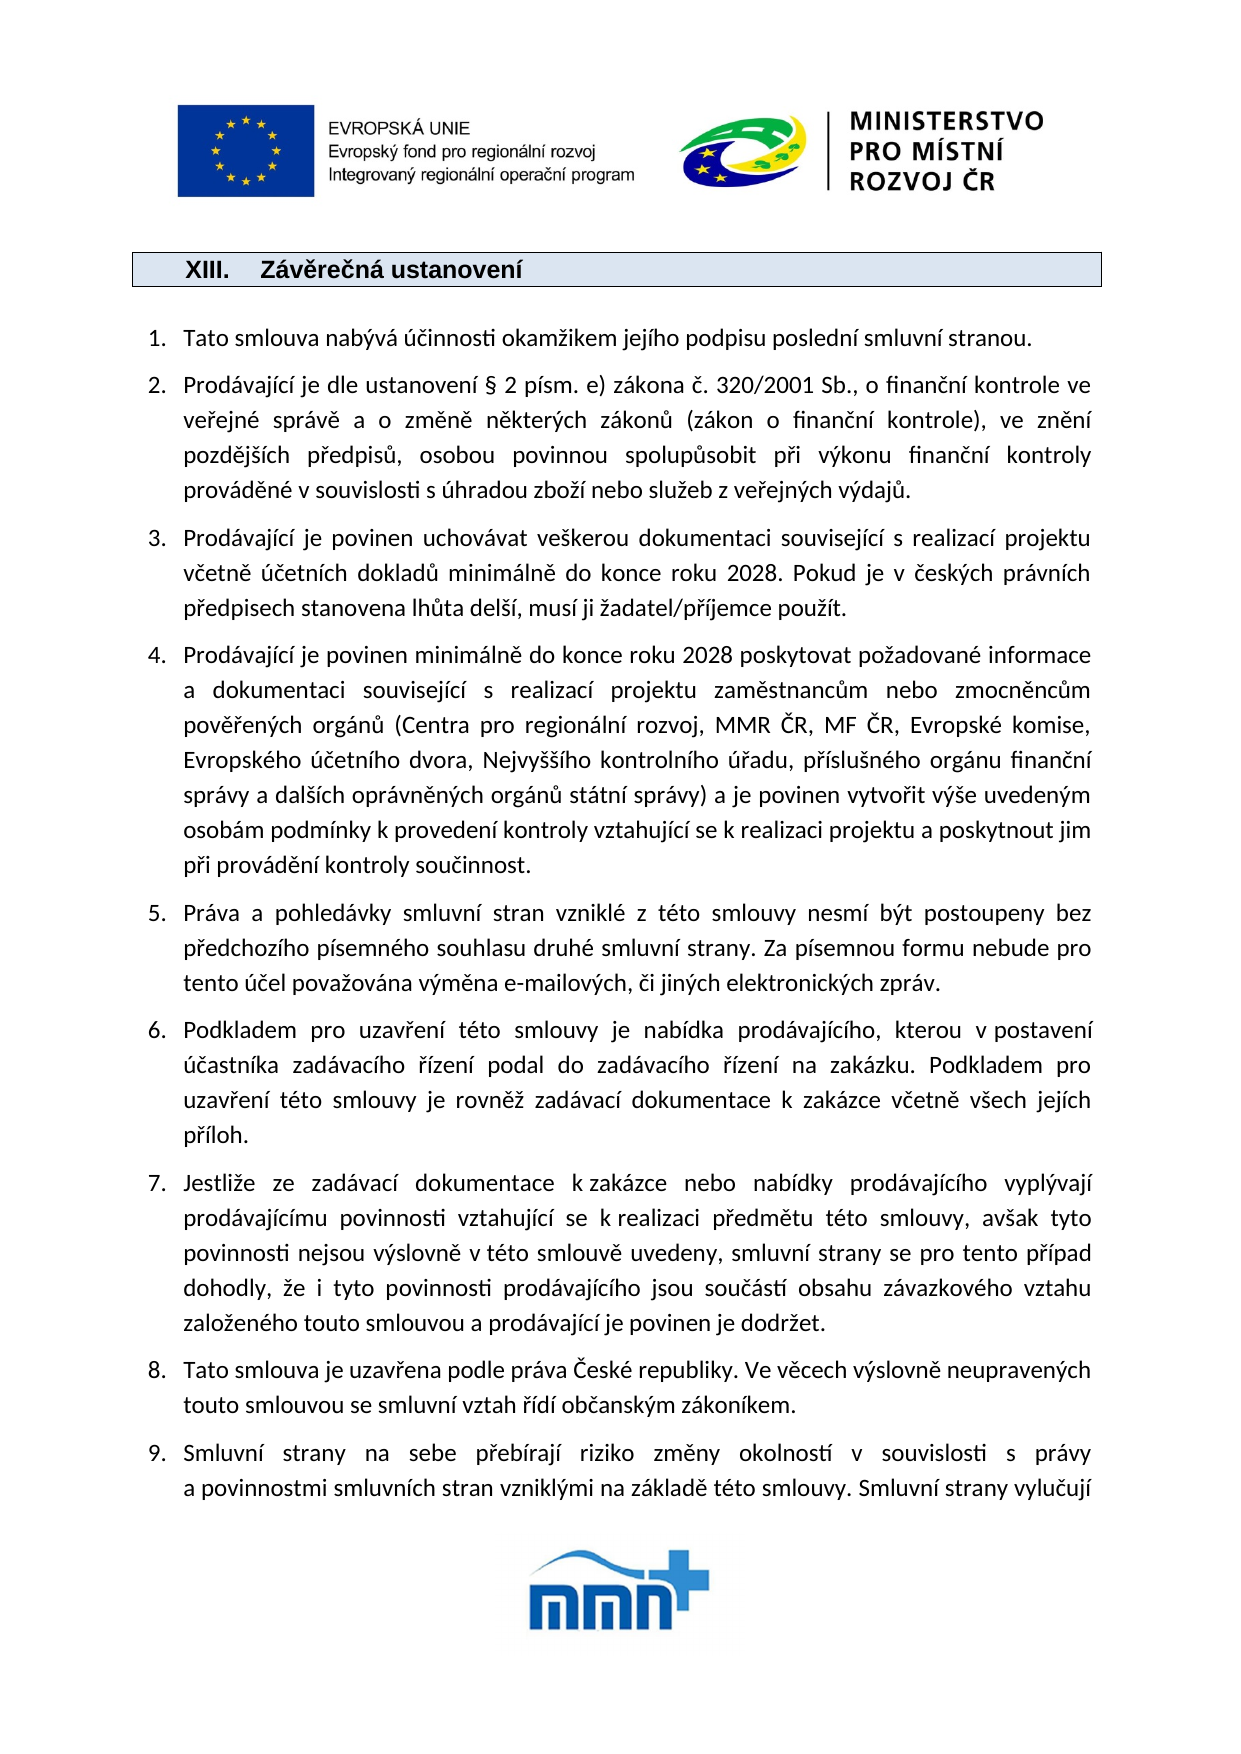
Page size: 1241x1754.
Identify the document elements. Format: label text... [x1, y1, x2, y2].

picture [147, 73, 1073, 227]
list Prodávající je povinen uchovávat veškerou dokumentaci související s realizací projektu včetně účetních dokladů minimálně do konce roku 2028. Pokud je v českých právních předpisech stanovena lhůta delší, musí ji žadatel/příjemce použít. [148, 522, 1092, 622]
list Prodávající je povinen minimálně do konce roku 2028 poskytovat požadované informace a dokumentaci související s realizací projektu zaměstnancům nebo zmocněncům pověřených orgánů (Centra pro regionální rozvoj, MMR ČR, MF ČR, Evropské komise, Evropského účetního dvora, Nejvyššího kontrolního úřadu, příslušného orgánu finanční správy a dalších oprávněných orgánů státní správy) a je povinen vytvořit výše uvedeným osobám podmínky k provedení kontroly vztahující se k realizaci projektu a poskytnout jim při provádění kontroly součinnost. [148, 639, 1092, 880]
picture [495, 1533, 745, 1656]
list Podkladem pro uzavření této smlouvy je nabídka prodávajícího, kterou v postavení účastníka zadávacího řízení podal do zadávacího řízení na zakázku. Podkladem pro uzavření této smlouvy je rovněž zadávací dokumentace k zakázce včetně všech jejích příloh. [148, 1014, 1092, 1150]
list Tato smlouva je uzavřena podle práva České republiky. Ve věcech výslovně neupravených touto smlouvou se smluvní vztah řídí občanským zákoníkem. [148, 1354, 1092, 1420]
list Prodávající je dle ustanovení § 2 písm. e) zákona č. 320/2001 Sb., o finanční kontrole ve veřejné správě a o změně některých zákonů (zákon o finanční kontrole), ve znění pozdějších předpisů, osobou povinnou spolupůsobit při výkonu finanční kontroly prováděné v souvislosti s úhradou zboží nebo služeb z veřejných výdajů. [148, 369, 1092, 505]
list Jestliže ze zadávací dokumentace k zakázce nebo nabídky prodávajícího vyplývají prodávajícímu povinnosti vztahující se k realizaci předmětu této smlouvy, avšak tyto povinnosti nejsou výslovně v této smlouvě uvedeny, smluvní strany se pro tento případ dohodly, že i tyto povinnosti prodávajícího jsou součástí obsahu závazkového vztahu založeného touto smlouvou a prodávající je povinen je dodržet. [148, 1167, 1092, 1337]
list Tato smlouva nabývá účinnosti okamžikem jejího podpisu poslední smluvní stranou. [148, 322, 1092, 352]
list Práva a pohledávky smluvní stran vzniklé z této smlouvy nesmí být postoupeny bez předchozího písemného souhlasu druhé smluvní strany. Za písemnou formu nebude pro tento účel považována výměna e-mailových, či jiných elektronických zpráv. [148, 897, 1092, 997]
subtitle Závěrečná ustanovení [133, 253, 1101, 286]
